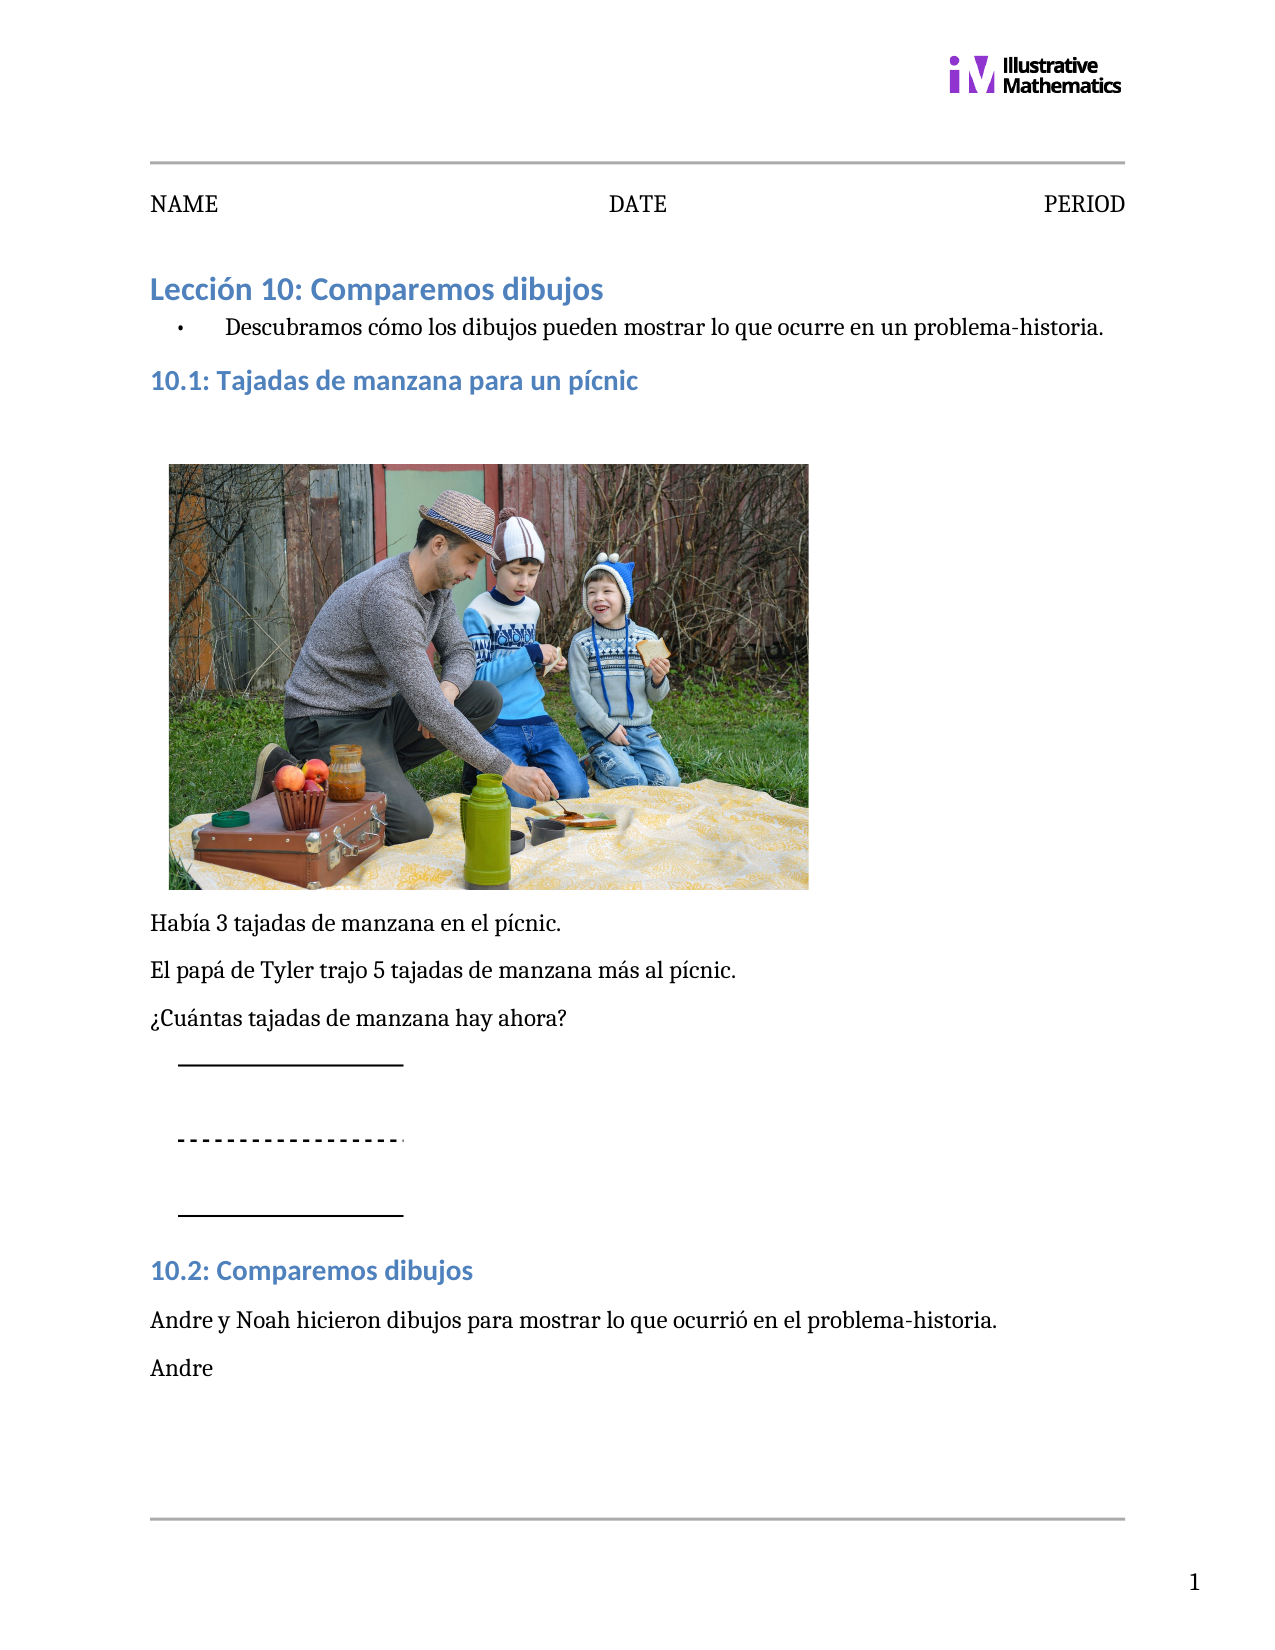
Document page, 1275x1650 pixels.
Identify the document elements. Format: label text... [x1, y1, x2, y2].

picture [168, 464, 809, 890]
text El papá de Tyler trajo 5 tajadas de manzana más al pícnic. [150, 956, 1125, 985]
text Andre [150, 1354, 1125, 1382]
text ¿Cuántas tajadas de manzana hay ahora? [150, 1003, 1125, 1032]
picture [168, 1051, 413, 1231]
subtitle 10.2: Comparemos dibujos [150, 1252, 1125, 1287]
text Andre y Noah hicieron dibujos para mostrar lo que ocurrió en el problema-historia. [150, 1306, 1125, 1335]
list Descubramos cómo los dibujos pueden mostrar lo que ocurre en un problema-historia. [175, 313, 1125, 342]
subtitle 10.1: Tajadas de manzana para un pícnic [150, 362, 1125, 398]
subtitle Lección 10: Comparemos dibujos [150, 268, 1125, 309]
text Había 3 tajadas de manzana en el pícnic. [150, 908, 1125, 937]
picture [949, 55, 1121, 93]
